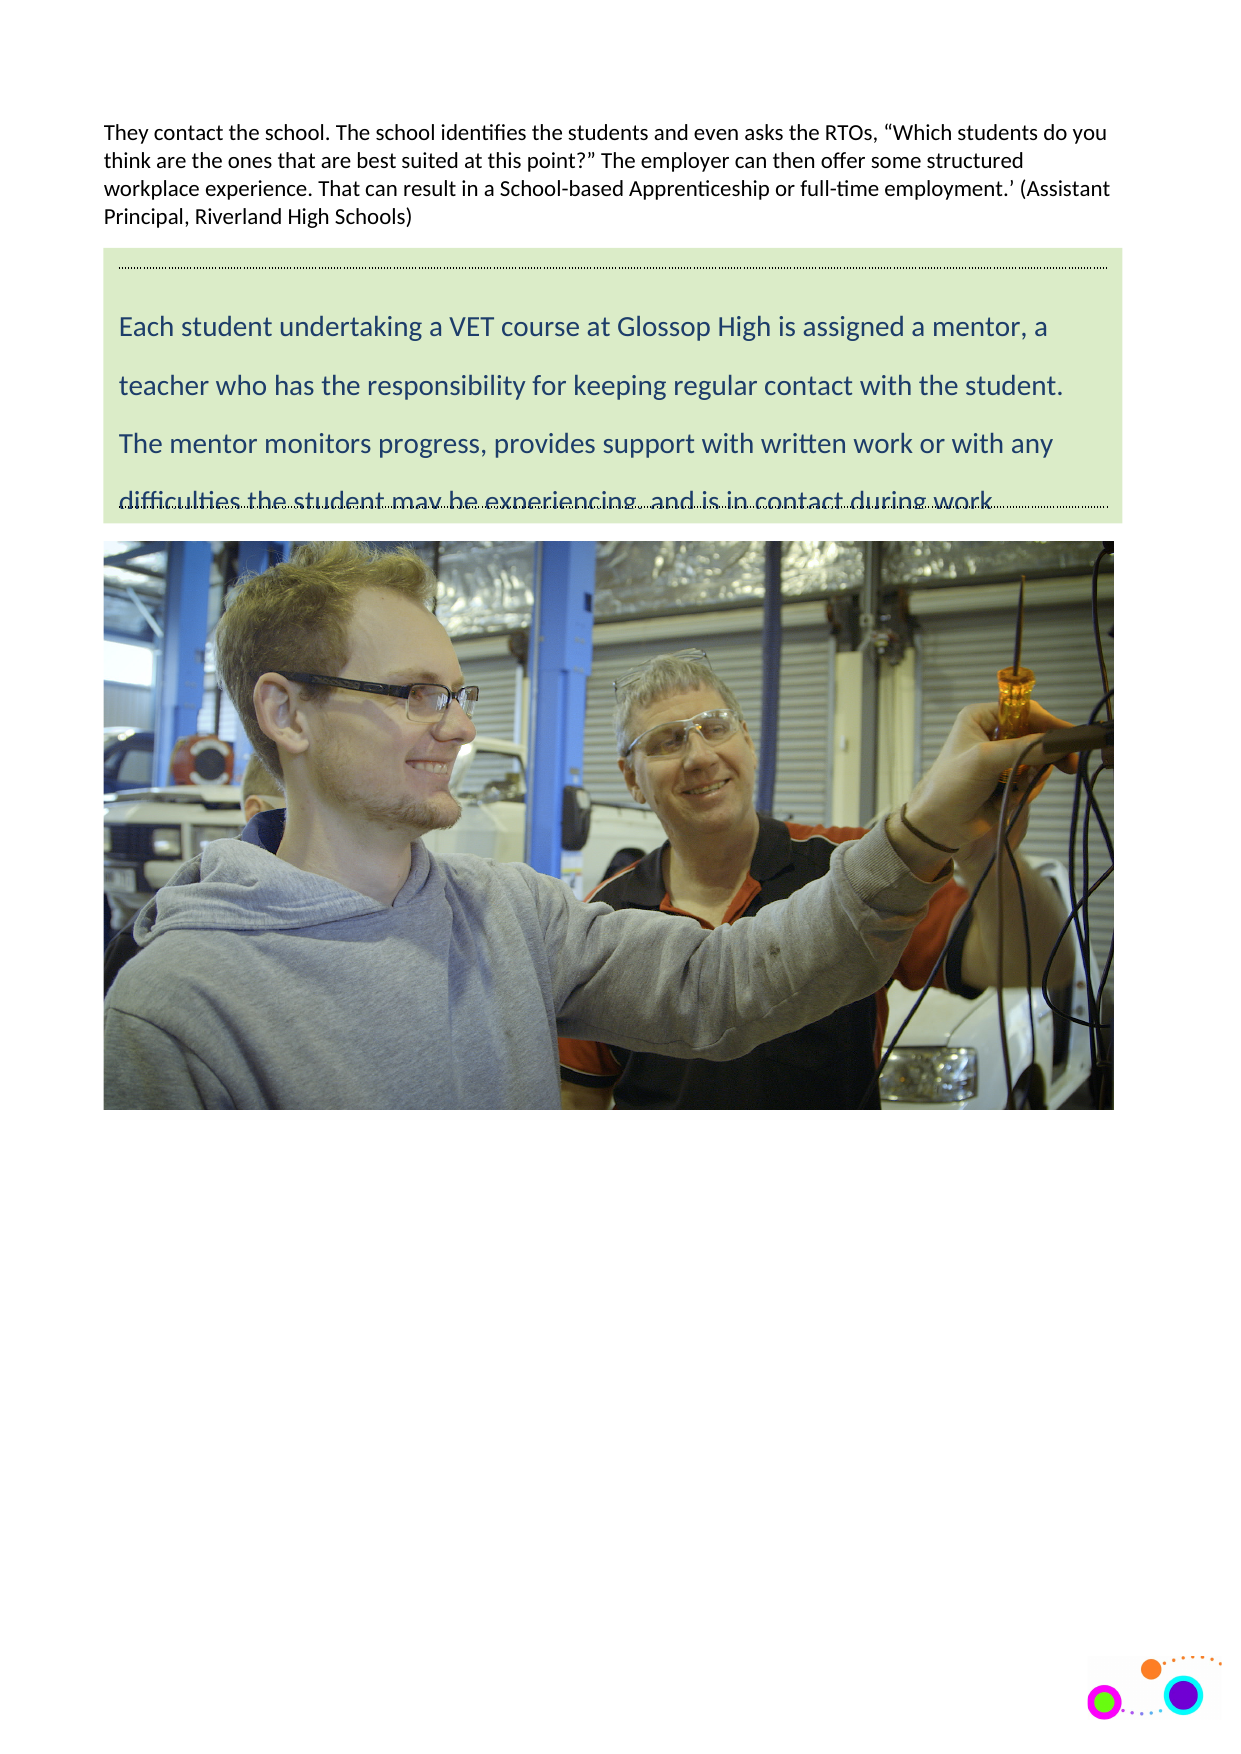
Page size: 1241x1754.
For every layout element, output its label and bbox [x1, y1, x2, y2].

picture [1087, 1656, 1222, 1720]
text [103, 118, 1123, 230]
picture [103, 541, 1114, 1110]
